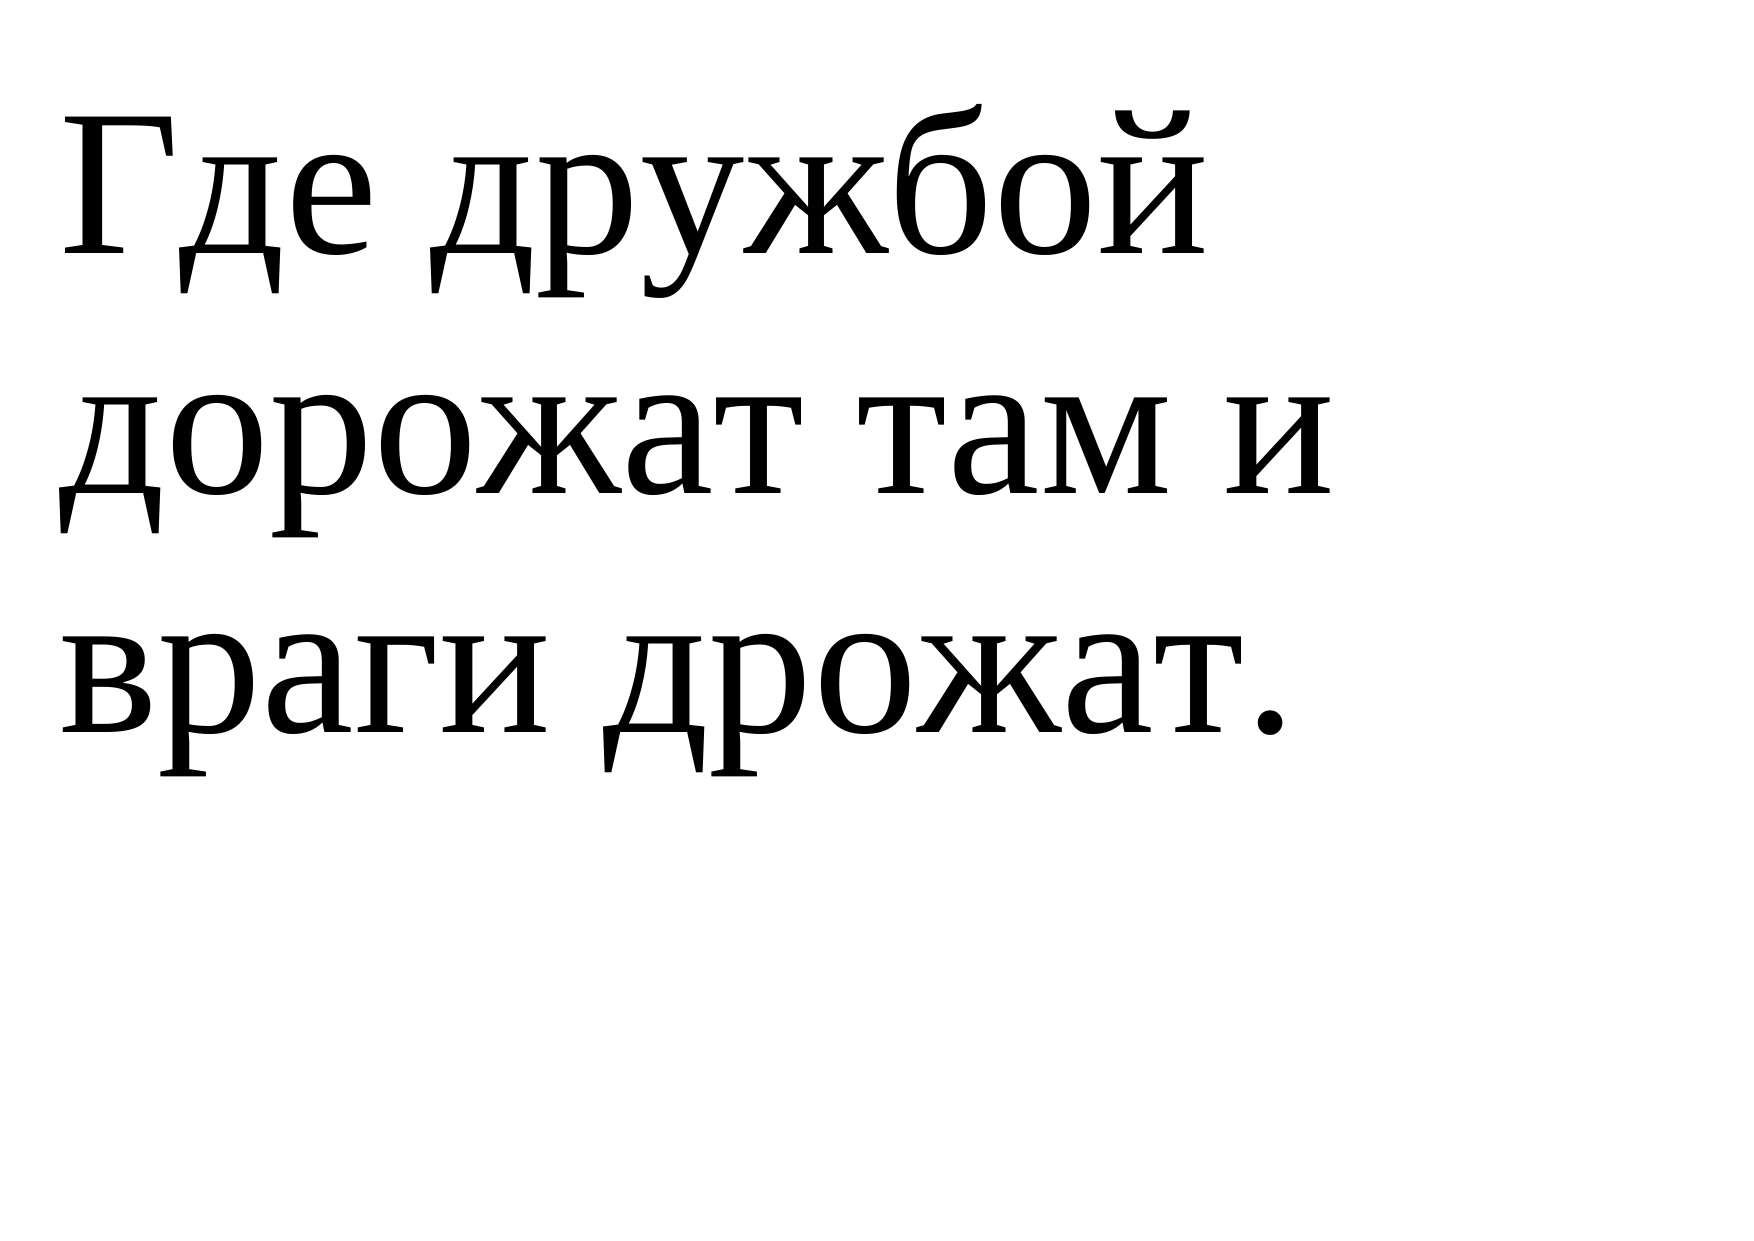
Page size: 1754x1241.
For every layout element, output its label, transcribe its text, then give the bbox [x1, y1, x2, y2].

text Где дружбой дорожат там и враги дрожат. [59, 59, 1709, 778]
